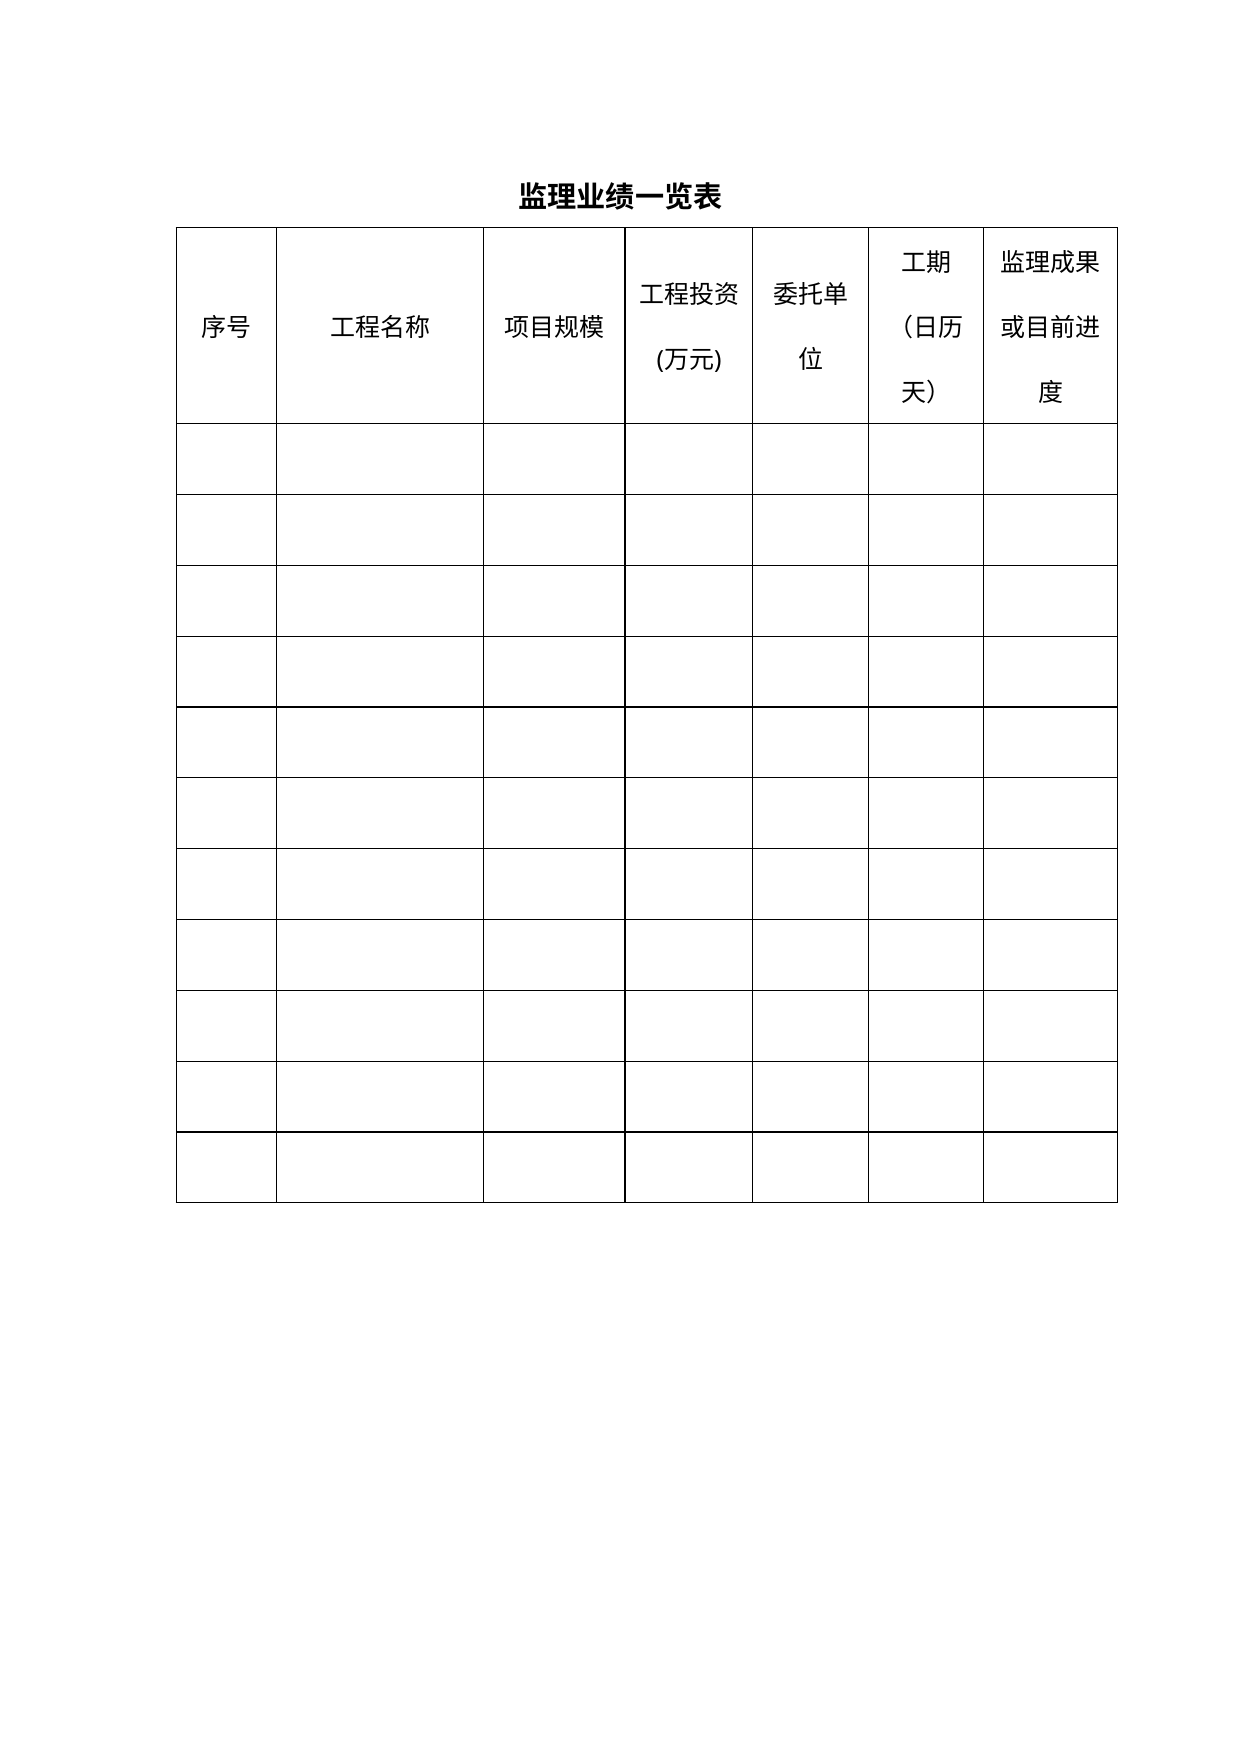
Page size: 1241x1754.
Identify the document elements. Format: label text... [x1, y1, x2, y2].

table_cell [626, 920, 752, 990]
table_cell [753, 637, 868, 706]
table_cell [484, 1062, 624, 1131]
table_cell [984, 778, 1117, 848]
table_cell [753, 920, 868, 990]
table_cell [484, 637, 624, 706]
table_cell [484, 778, 624, 848]
table_cell [277, 708, 483, 777]
table_cell [177, 849, 276, 919]
table_cell [869, 566, 983, 636]
table_cell [277, 991, 483, 1061]
table_cell [484, 708, 624, 777]
table_cell [277, 637, 483, 706]
table_cell [626, 1133, 752, 1202]
table_cell [626, 424, 752, 494]
table_cell [984, 708, 1117, 777]
table_header 工程名称 [277, 228, 483, 423]
table_cell [177, 424, 276, 494]
table_cell [984, 849, 1117, 919]
table_cell [869, 495, 983, 565]
table_cell [277, 424, 483, 494]
table_cell [177, 637, 276, 706]
table_header 工程投资(万元) [626, 228, 752, 423]
table_cell [753, 1133, 868, 1202]
table_cell [984, 566, 1117, 636]
table_cell [626, 1062, 752, 1131]
table_cell [626, 778, 752, 848]
list 监理业绩一览表 [187, 162, 1053, 227]
table_cell [177, 778, 276, 848]
table_cell [484, 566, 624, 636]
table_cell [753, 1062, 868, 1131]
table_cell [277, 778, 483, 848]
table_cell [869, 637, 983, 706]
table_cell [869, 424, 983, 494]
table_cell [484, 920, 624, 990]
table_cell [177, 1133, 276, 1202]
table_header 工期（日历天） [869, 228, 983, 423]
table_cell [177, 495, 276, 565]
table_header 项目规模 [484, 228, 624, 423]
table_cell [753, 566, 868, 636]
table_cell [869, 849, 983, 919]
table_cell [626, 991, 752, 1061]
table_cell [753, 991, 868, 1061]
table_cell [277, 1062, 483, 1131]
table_cell [177, 566, 276, 636]
table_cell [277, 920, 483, 990]
table_cell [626, 637, 752, 706]
table_cell [869, 708, 983, 777]
table_cell [984, 1133, 1117, 1202]
table_cell [753, 424, 868, 494]
table_cell [277, 566, 483, 636]
table_cell [984, 920, 1117, 990]
table_cell [869, 920, 983, 990]
table_cell [984, 495, 1117, 565]
table_cell [277, 1133, 483, 1202]
table_cell [484, 424, 624, 494]
table_cell [984, 1062, 1117, 1131]
table_cell [177, 991, 276, 1061]
table_cell [277, 849, 483, 919]
table_cell [753, 495, 868, 565]
table_cell [484, 1133, 624, 1202]
table_cell [753, 708, 868, 777]
table_cell [626, 495, 752, 565]
table_cell [984, 991, 1117, 1061]
table_cell [484, 849, 624, 919]
table_header 监理成果或目前进度 [984, 228, 1117, 423]
table_cell [626, 708, 752, 777]
table_cell [484, 495, 624, 565]
table_cell [277, 495, 483, 565]
table_cell [869, 778, 983, 848]
table_cell [484, 991, 624, 1061]
table_header 委托单位 [753, 228, 868, 423]
table_cell [869, 1133, 983, 1202]
table_cell [753, 849, 868, 919]
table_cell [753, 778, 868, 848]
table_cell [626, 566, 752, 636]
table_cell [177, 1062, 276, 1131]
table_cell [177, 920, 276, 990]
table_cell [626, 849, 752, 919]
table_header 序号 [177, 228, 276, 423]
table_cell [869, 991, 983, 1061]
table_cell [984, 637, 1117, 706]
table_cell [984, 424, 1117, 494]
table_cell [869, 1062, 983, 1131]
table_cell [177, 708, 276, 777]
